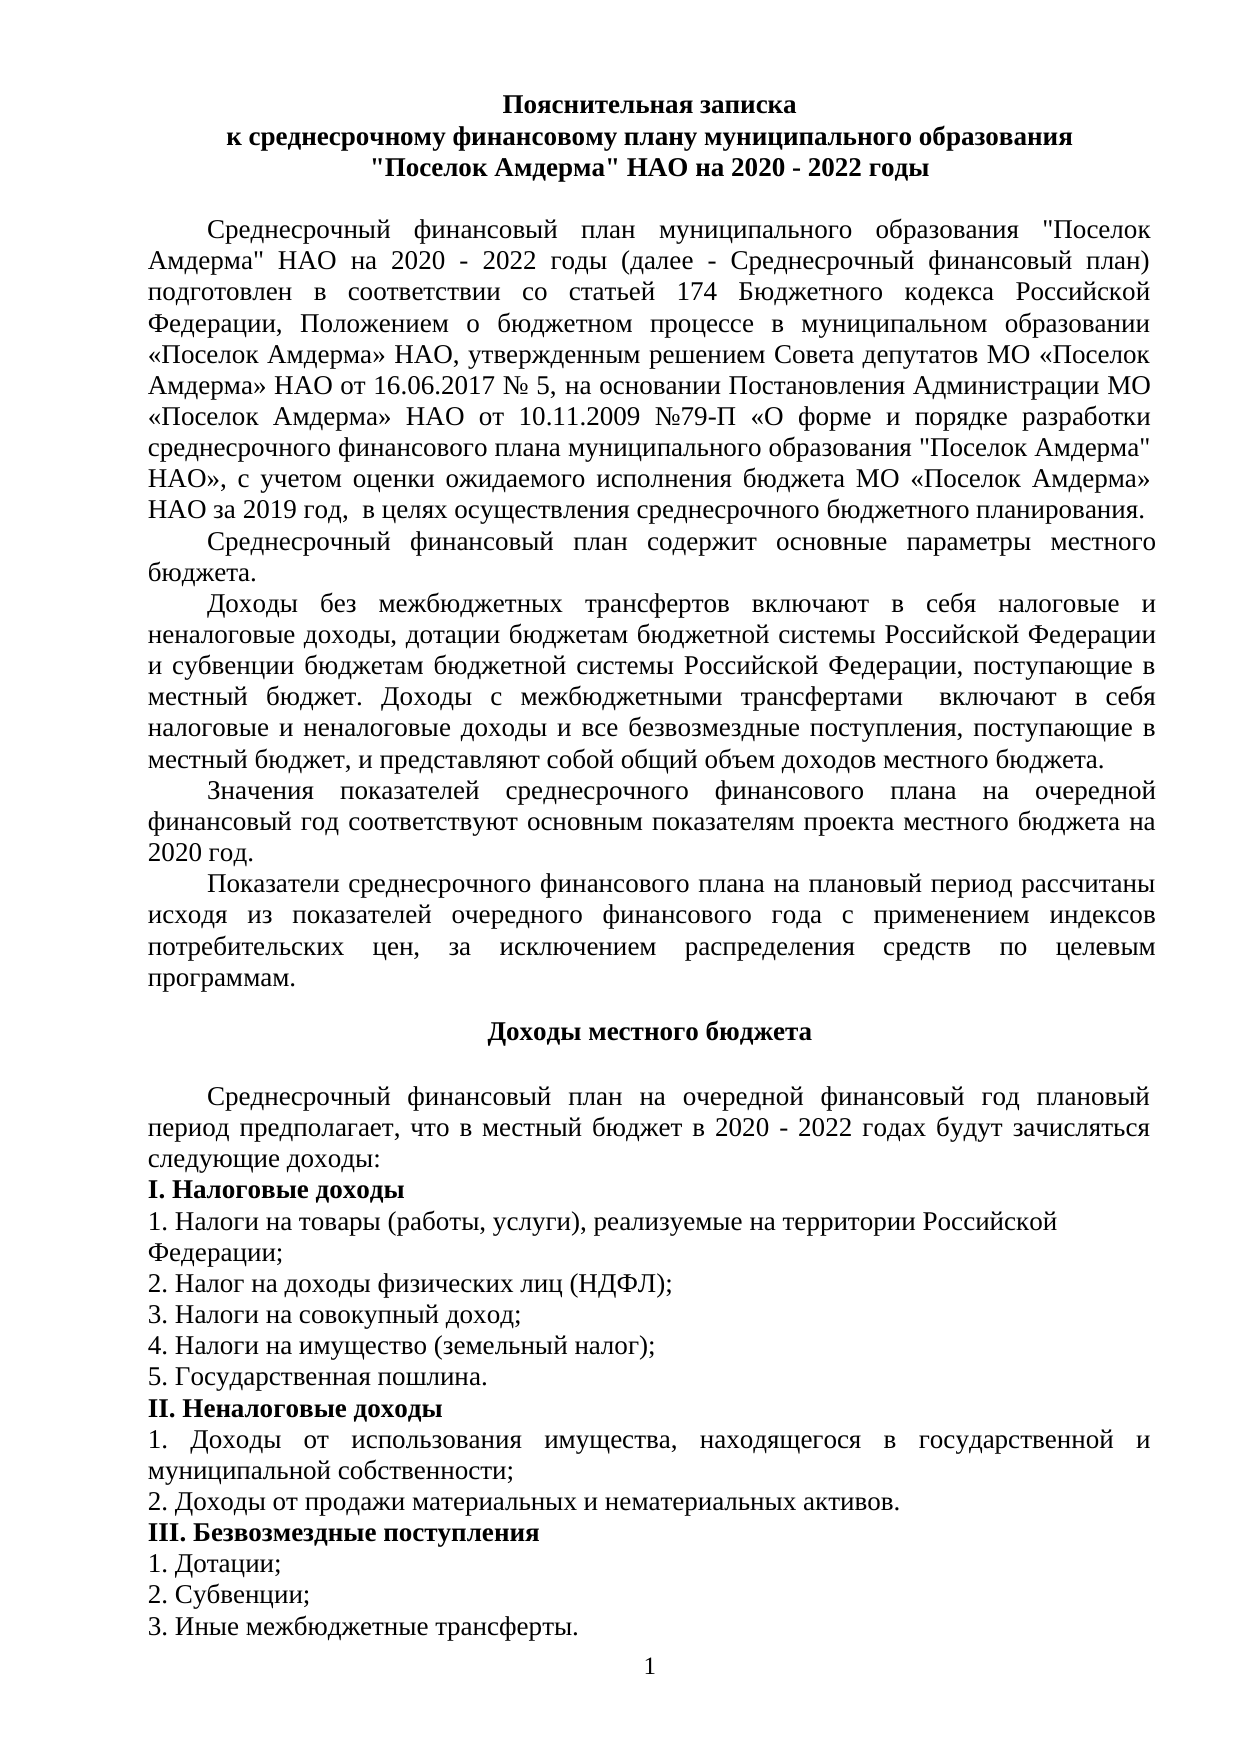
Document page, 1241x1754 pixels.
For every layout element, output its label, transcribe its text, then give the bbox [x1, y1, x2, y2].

text Налоговые доходы [148, 1174, 1152, 1205]
text Среднесрочный финансовый план муниципального образования "Поселок Амдерма" НАО на 2020 - 2022 годы (далее - Среднесрочный финансовый план) подготовлен в соответствии со статьей 174 Бюджетного кодекса Российской Федерации, Положением о бюджетном процессе в муниципальном образовании «Поселок Амдерма» НАО, утвержденным решением Совета депутатов МО «Поселок Амдерма» НАО от 16.06.2017 № 5, на основании Постановления Администрации МО «Поселок Амдерма» НАО от 10.11.2009 №79-П «О форме и порядке разработки среднесрочного финансового плана муниципального образования "Поселок Амдерма" НАО», с учетом оценки ожидаемого исполнения бюджета МО «Поселок Амдерма» НАО за 2019 год, в целях осуществления среднесрочного бюджетного планирования. [148, 213, 1152, 525]
text 2. Субвенции; [148, 1578, 1152, 1610]
title Значения показателей среднесрочного финансового плана на очередной финансовый год соответствуют основным показателям проекта местного бюджета на 2020 год. [148, 774, 1157, 867]
text Среднесрочный финансовый план на очередной финансовый год плановый период предполагает, что в местный бюджет в 2020 - 2022 годах будут зачисляться следующие доходы: [148, 1080, 1152, 1174]
text к среднесрочному финансовому плану муниципального образования [148, 120, 1152, 151]
title Показатели среднесрочного финансового плана на плановый период рассчитаны исходя из показателей очередного финансового года с применением индексов потребительских цен, за исключением распределения средств по целевым программам. [148, 867, 1157, 992]
title Среднесрочный финансовый план содержит основные параметры местного бюджета. [148, 525, 1157, 587]
text 1. Налоги на товары (работы, услуги), реализуемые на территории Российской Федерации; [148, 1205, 1152, 1267]
text 3. Иные межбюджетные трансферты. [148, 1610, 1152, 1641]
text II. Неналоговые доходы [148, 1392, 1152, 1423]
text 5. Государственная пошлина. [148, 1361, 1152, 1392]
text 4. Налоги на имущество (земельный налог); [148, 1329, 1152, 1361]
text 1. Дотации; [148, 1547, 1152, 1578]
text 1. Доходы от использования имущества, находящегося в государственной и муниципальной собственности; [148, 1423, 1152, 1485]
text III. Безвозмездные поступления [148, 1516, 1152, 1547]
text Пояснительная записка [148, 89, 1152, 120]
text Доходы местного бюджета [148, 1016, 1152, 1047]
text 2. Налог на доходы физических лиц (НДФЛ); [148, 1267, 1152, 1298]
text 2. Доходы от продажи материальных и нематериальных активов. [148, 1485, 1152, 1516]
title Доходы без межбюджетных трансфертов включают в себя налоговые и неналоговые доходы, дотации бюджетам бюджетной системы Российской Федерации и субвенции бюджетам бюджетной системы Российской Федерации, поступающие в местный бюджет. Доходы с межбюджетными трансфертами включают в себя налоговые и неналоговые доходы и все безвозмездные поступления, поступающие в местный бюджет, и представляют собой общий объем доходов местного бюджета. [148, 587, 1157, 774]
text 3. Налоги на совокупный доход; [148, 1298, 1152, 1329]
text "Поселок Амдерма" НАО на 2020 - 2022 годы [148, 151, 1152, 182]
